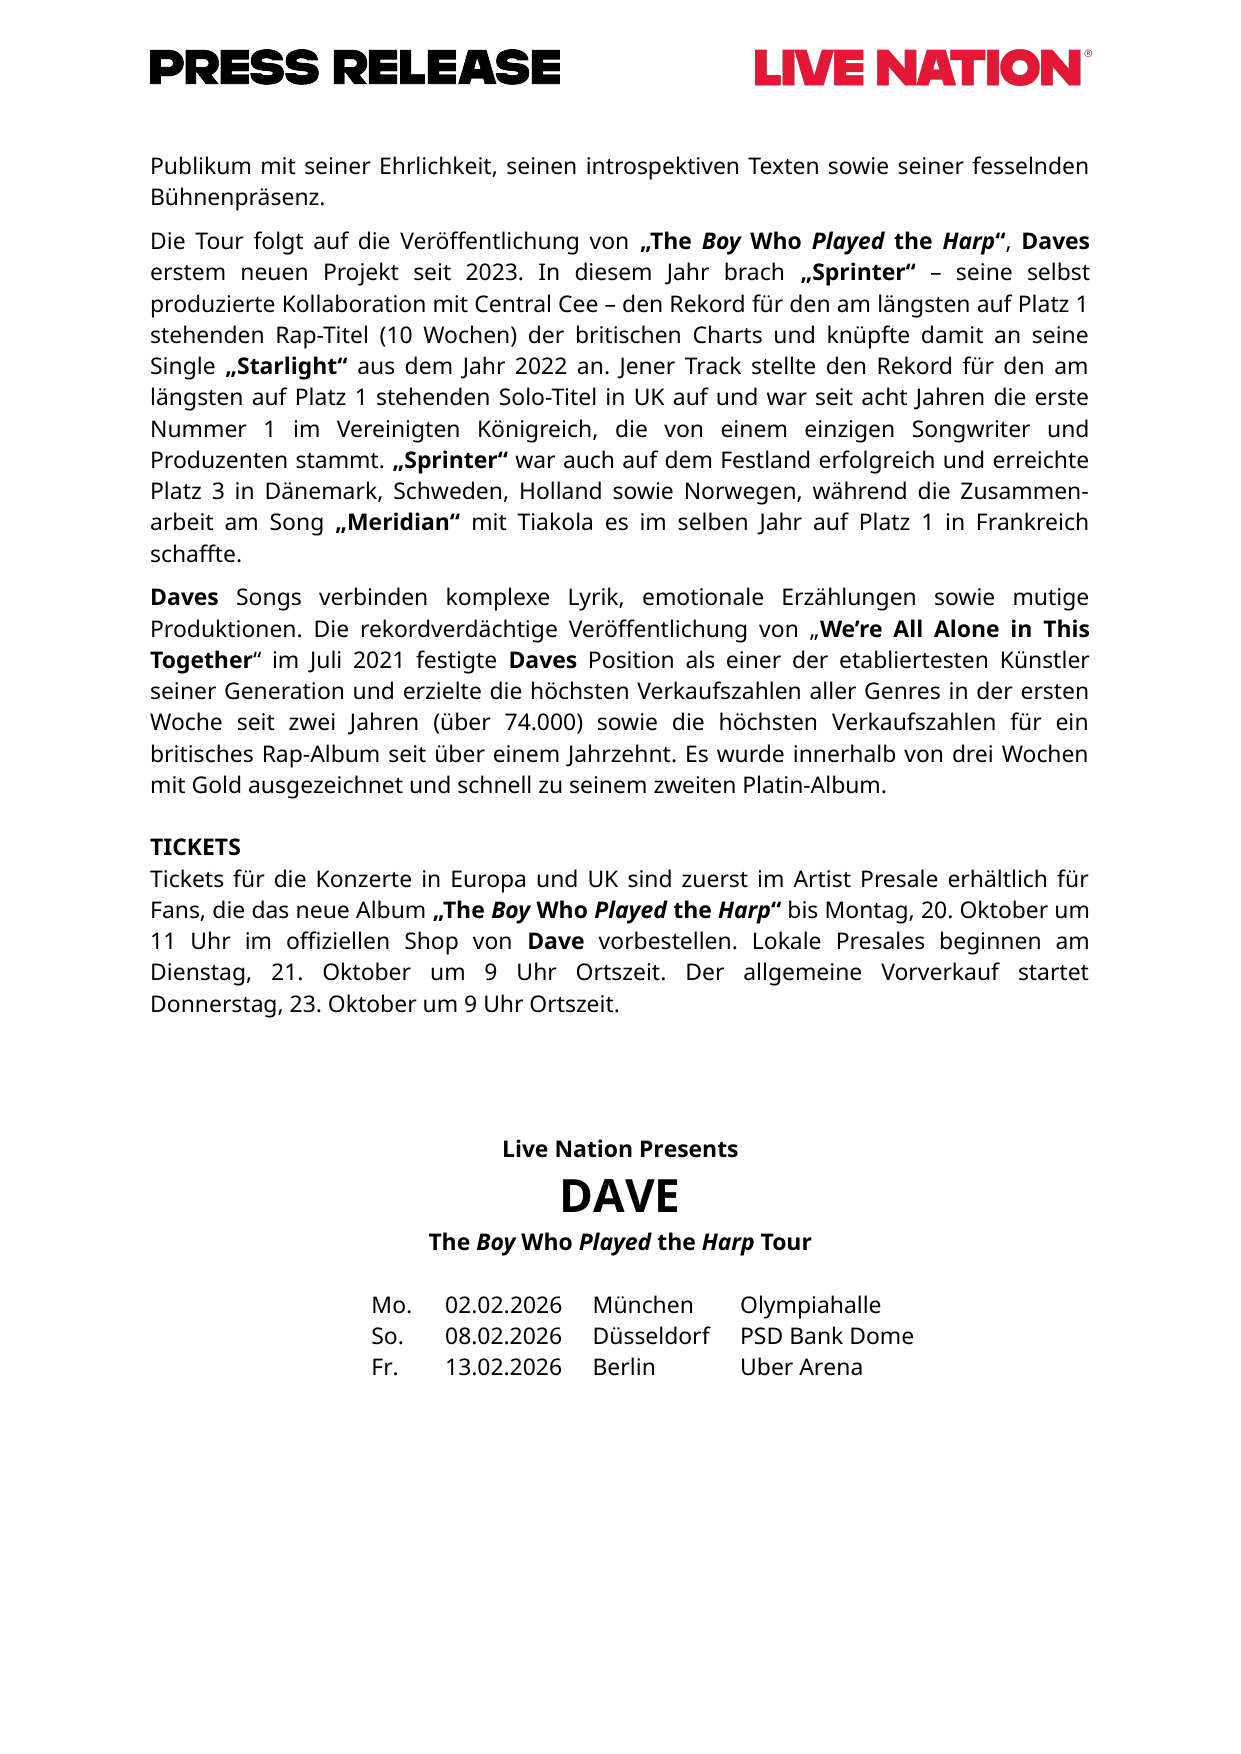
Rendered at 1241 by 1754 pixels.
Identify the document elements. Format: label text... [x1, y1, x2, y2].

text TICKETS Tickets für die Konzerte in Europa und UK sind zuerst im Artist Presale erhältlich für Fans, die das neue Album „The Boy Who Played the Harp“ bis Montag, 20. Oktober um 11 Uhr im offiziellen Shop von Dave vorbestellen. Lokale Presales beginnen am Dienstag, 21. Oktober um 9 Uhr Ortszeit. Der allgemeine Vorverkauf startet Donnerstag, 23. Oktober um 9 Uhr Ortszeit. [150, 831, 1090, 1019]
text Daves Songs verbinden komplexe Lyrik, emotionale Erzählungen sowie mutige Produktionen. Die rekordverdächtige Veröffentlichung von „We’re All Alone in This Together“ im Juli 2021 festigte Daves Position als einer der etabliertesten Künstler seiner Generation und erzielte die höchsten Verkaufszahlen aller Genres in der ersten Woche seit zwei Jahren (über 74.000) sowie die höchsten Verkaufszahlen für ein britisches Rap-Album seit über einem Jahrzehnt. Es wurde innerhalb von drei Wochen mit Gold ausgezeichnet und schnell zu seinem zweiten Platin-Album. [150, 581, 1090, 800]
text Mo. 02.02.2026 München Olympiahalle [297, 1289, 1090, 1320]
text The Boy Who Played the Harp Tour [150, 1226, 1090, 1257]
text Live Nation Presents [150, 1132, 1090, 1164]
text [150, 150, 1090, 212]
text DAVE [150, 1164, 1090, 1226]
picture [755, 49, 1092, 86]
text Fr. 13.02.2026 Berlin Uber Arena [297, 1351, 1090, 1382]
text So. 08.02.2026 Düsseldorf PSD Bank Dome [297, 1320, 1090, 1351]
text Die Tour folgt auf die Veröffentlichung von „The Boy Who Played the Harp“, Daves erstem neuen Projekt seit 2023. In diesem Jahr brach „Sprinter“ – seine selbst produzierte Kollaboration mit Central Cee – den Rekord für den am längsten auf Platz 1 stehenden Rap-Titel (10 Wochen) der britischen Charts und knüpfte damit an seine Single „Starlight“ aus dem Jahr 2022 an. Jener Track stellte den Rekord für den am längsten auf Platz 1 stehenden Solo-Titel in UK auf und war seit acht Jahren die erste Nummer 1 im Vereinigten Königreich, die von einem einzigen Songwriter und Produzenten stammt. „Sprinter“ war auch auf dem Festland erfolgreich und erreichte Platz 3 in Dänemark, Schweden, Holland sowie Norwegen, während die Zusammen-arbeit am Song „Meridian“ mit Tiakola es im selben Jahr auf Platz 1 in Frankreich schaffte. [150, 225, 1090, 569]
picture [150, 49, 560, 85]
